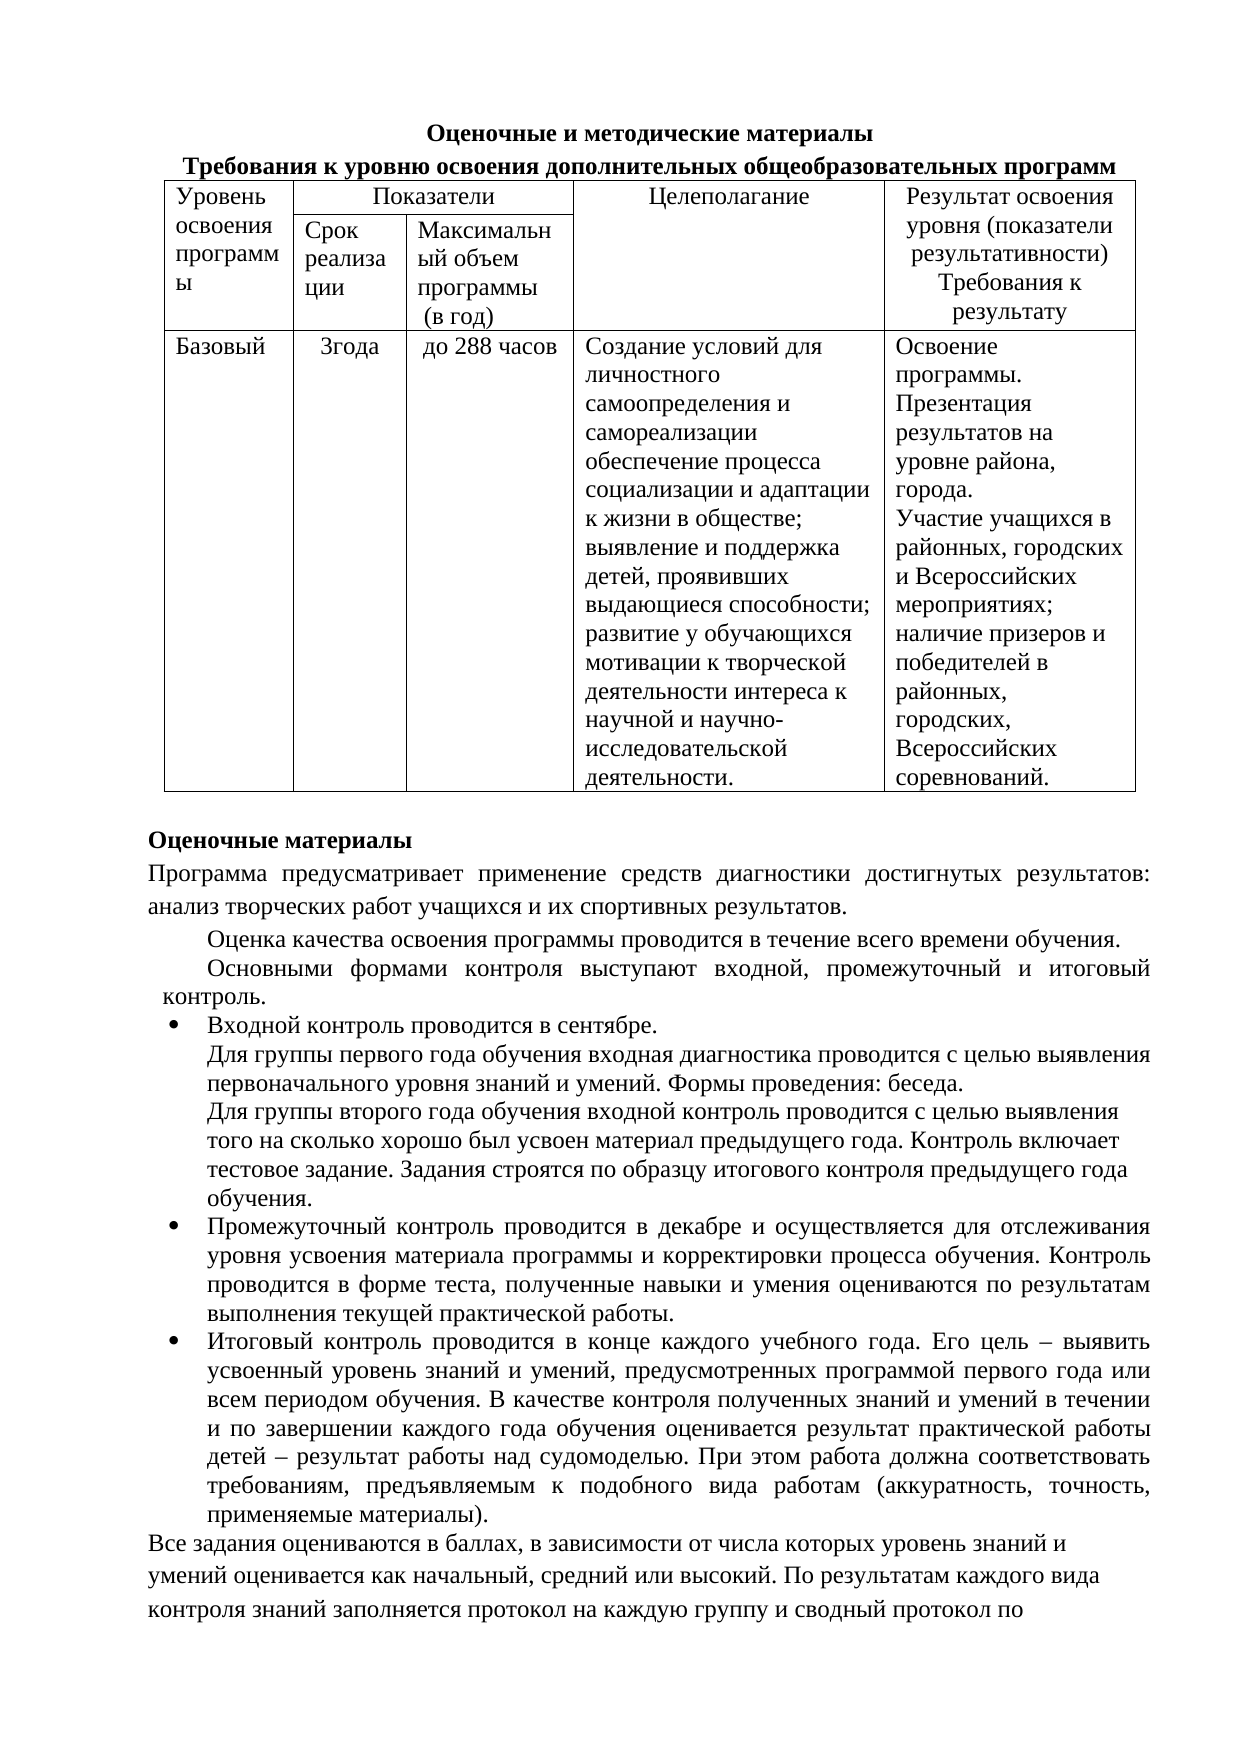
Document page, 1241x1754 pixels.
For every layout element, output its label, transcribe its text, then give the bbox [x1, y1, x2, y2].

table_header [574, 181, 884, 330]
list Оценка качества освоения программы проводится в течение всего времени обучения. [148, 924, 1152, 953]
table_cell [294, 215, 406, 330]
list Итоговый контроль проводится в конце каждого учебного года. Его цель – выявить усвоенный уровень знаний и умений, предусмотренных программой первого года или всем периодом обучения. В качестве контроля полученных знаний и умений в течении и по завершении каждого года обучения оценивается результат практической работы детей – результат работы над судомоделью. При этом работа должна соответствовать требованиям, предъявляемым к подобного вида работам (аккуратность, точность, применяемые материалы). [169, 1326, 1152, 1528]
text Основными формами контроля выступают входной, промежуточный и итоговый контроль. [162, 953, 1152, 1010]
text Оценочные материалы [148, 825, 1152, 853]
text Оценочные и методические материалы [148, 118, 1152, 147]
text Для группы первого года обучения входная диагностика проводится с целью выявления первоначального уровня знаний и умений. Формы проведения: беседа. [207, 1039, 1152, 1096]
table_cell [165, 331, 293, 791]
text Программа предусматривает применение средств диагностики достигнутых результатов: анализ творческих работ учащихся и их спортивных результатов. [148, 858, 1152, 919]
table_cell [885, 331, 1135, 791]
list Входной контроль проводится в сентябре. [169, 1010, 1152, 1039]
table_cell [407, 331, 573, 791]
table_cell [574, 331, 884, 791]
text Требования к уровню освоения дополнительных общеобразовательных программ [148, 151, 1152, 180]
text Для группы второго года обучения входной контроль проводится с целью выявления того на сколько хорошо был усвоен материал предыдущего года. Контроль включает тестовое задание. Задания строятся по образцу итогового контроля предыдущего года обучения. [207, 1096, 1152, 1211]
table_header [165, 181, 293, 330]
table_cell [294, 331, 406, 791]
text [148, 1528, 1152, 1622]
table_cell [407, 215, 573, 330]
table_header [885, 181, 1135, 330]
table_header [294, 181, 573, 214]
list Промежуточный контроль проводится в декабре и осуществляется для отслеживания уровня усвоения материала программы и корректировки процесса обучения. Контроль проводится в форме теста, полученные навыки и умения оцениваются по результатам выполнения текущей практической работы. [169, 1211, 1152, 1326]
